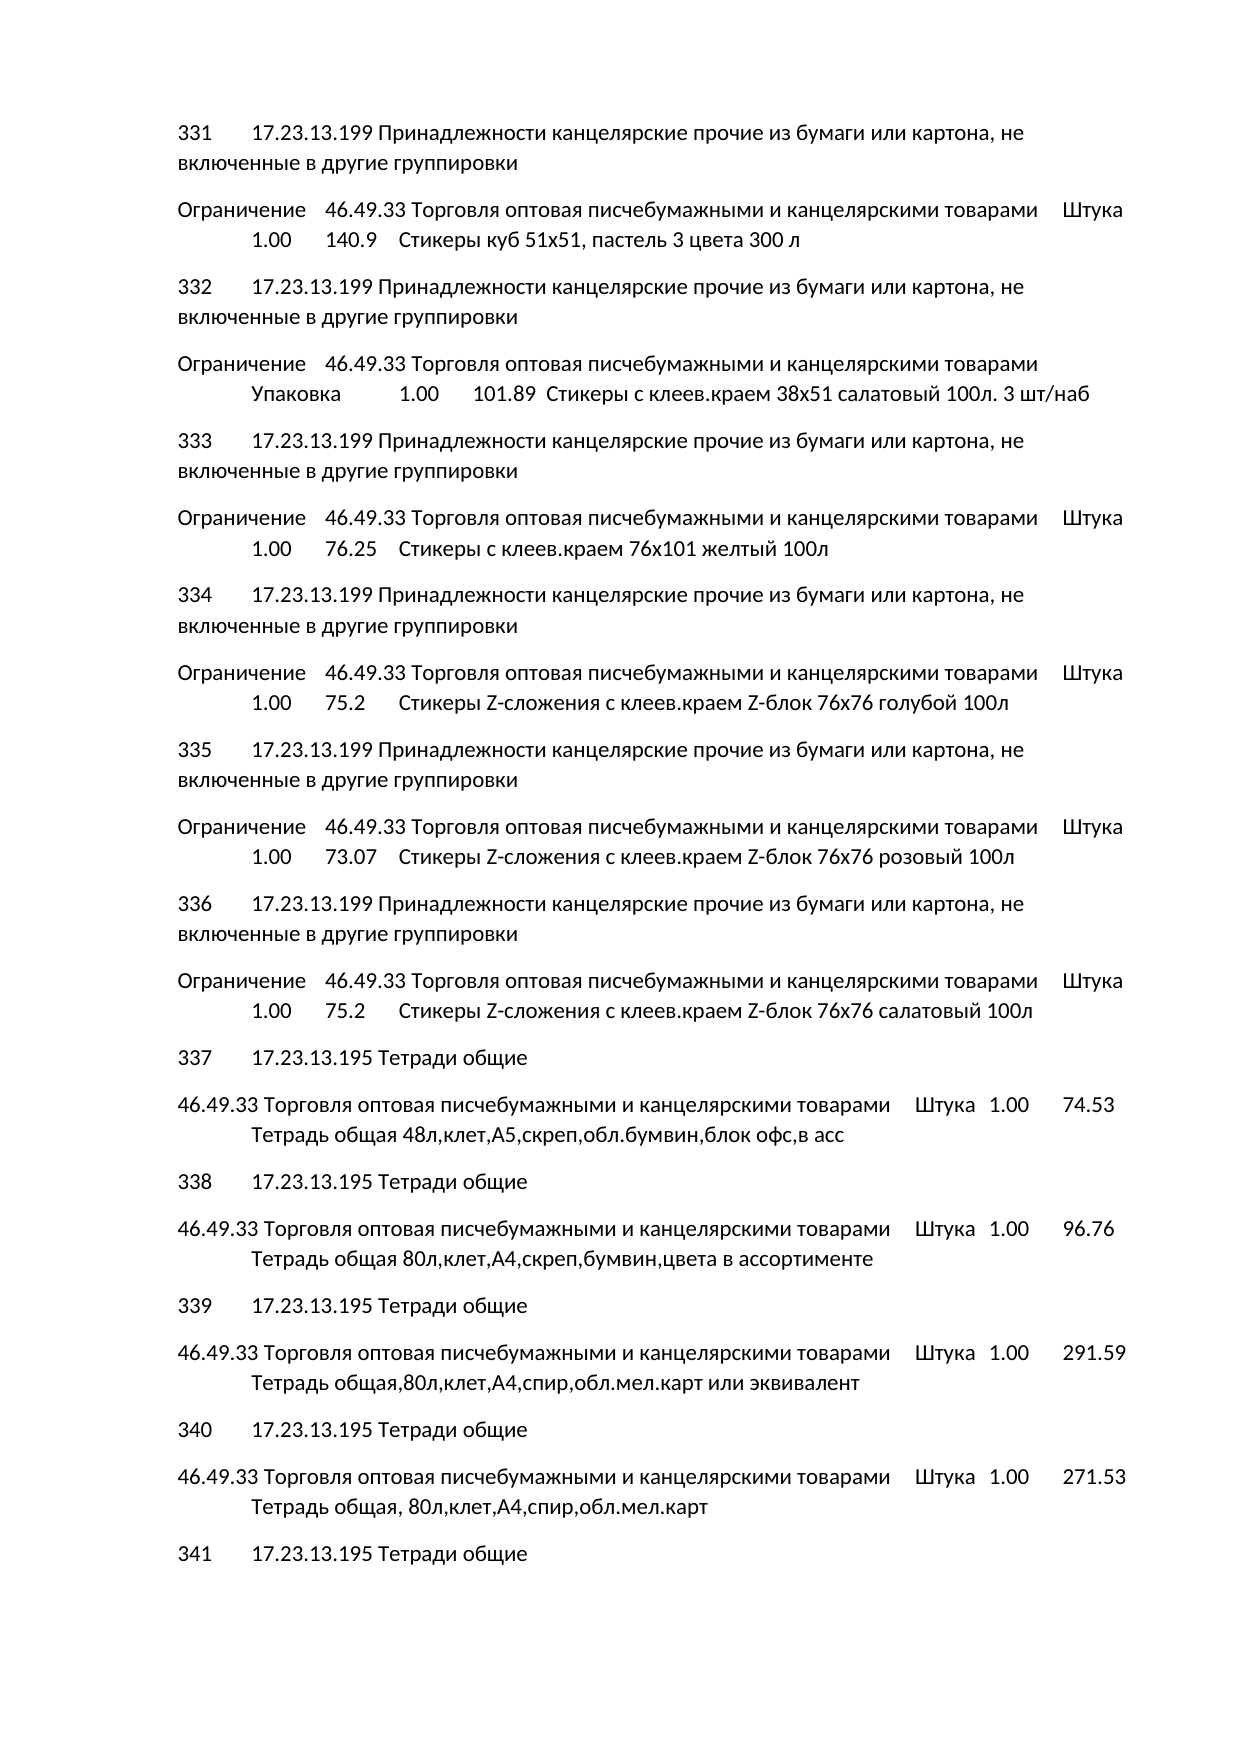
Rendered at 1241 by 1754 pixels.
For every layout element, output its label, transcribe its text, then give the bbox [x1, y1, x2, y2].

text 46.49.33 Торговля оптовая писчебумажными и канцелярскими товарами Штука 1.00 291.59 Тетрадь общая,80л,клет,А4,спир,обл.мел.карт или эквивалент [177, 1338, 1152, 1396]
text Ограничение 46.49.33 Торговля оптовая писчебумажными и канцелярскими товарами Штука 1.00 76.25 Стикеры с клеев.краем 76х101 желтый 100л [177, 503, 1152, 562]
text Ограничение 46.49.33 Торговля оптовая писчебумажными и канцелярскими товарами Упаковка 1.00 101.89 Стикеры с клеев.краем 38х51 салатовый 100л. 3 шт/наб [177, 349, 1152, 408]
text 331 17.23.13.199 Принадлежности канцелярские прочие из бумаги или картона, не включенные в другие группировки [177, 118, 1152, 176]
text 334 17.23.13.199 Принадлежности канцелярские прочие из бумаги или картона, не включенные в другие группировки [177, 581, 1152, 639]
text 338 17.23.13.195 Тетради общие [177, 1167, 1152, 1195]
text 333 17.23.13.199 Принадлежности канцелярские прочие из бумаги или картона, не включенные в другие группировки [177, 426, 1152, 485]
text Ограничение 46.49.33 Торговля оптовая писчебумажными и канцелярскими товарами Штука 1.00 75.2 Стикеры Z-сложения с клеев.краем Z-блок 76х76 салатовый 100л [177, 966, 1152, 1024]
text 336 17.23.13.199 Принадлежности канцелярские прочие из бумаги или картона, не включенные в другие группировки [177, 889, 1152, 947]
text 340 17.23.13.195 Тетради общие [177, 1415, 1152, 1443]
text 46.49.33 Торговля оптовая писчебумажными и канцелярскими товарами Штука 1.00 271.53 Тетрадь общая, 80л,клет,А4,спир,обл.мел.карт [177, 1462, 1152, 1520]
text 332 17.23.13.199 Принадлежности канцелярские прочие из бумаги или картона, не включенные в другие группировки [177, 272, 1152, 331]
text Ограничение 46.49.33 Торговля оптовая писчебумажными и канцелярскими товарами Штука 1.00 75.2 Стикеры Z-сложения с клеев.краем Z-блок 76х76 голубой 100л [177, 658, 1152, 716]
text Ограничение 46.49.33 Торговля оптовая писчебумажными и канцелярскими товарами Штука 1.00 73.07 Стикеры Z-сложения с клеев.краем Z-блок 76х76 розовый 100л [177, 812, 1152, 870]
text 337 17.23.13.195 Тетради общие [177, 1043, 1152, 1071]
text 335 17.23.13.199 Принадлежности канцелярские прочие из бумаги или картона, не включенные в другие группировки [177, 735, 1152, 793]
text 341 17.23.13.195 Тетради общие [177, 1539, 1152, 1567]
text 339 17.23.13.195 Тетради общие [177, 1291, 1152, 1319]
text 46.49.33 Торговля оптовая писчебумажными и канцелярскими товарами Штука 1.00 96.76 Тетрадь общая 80л,клет,А4,скреп,бумвин,цвета в ассортименте [177, 1214, 1152, 1272]
text Ограничение 46.49.33 Торговля оптовая писчебумажными и канцелярскими товарами Штука 1.00 140.9 Стикеры куб 51х51, пастель 3 цвета 300 л [177, 195, 1152, 253]
text 46.49.33 Торговля оптовая писчебумажными и канцелярскими товарами Штука 1.00 74.53 Тетрадь общая 48л,клет,А5,скреп,обл.бумвин,блок офс,в асс [177, 1090, 1152, 1148]
